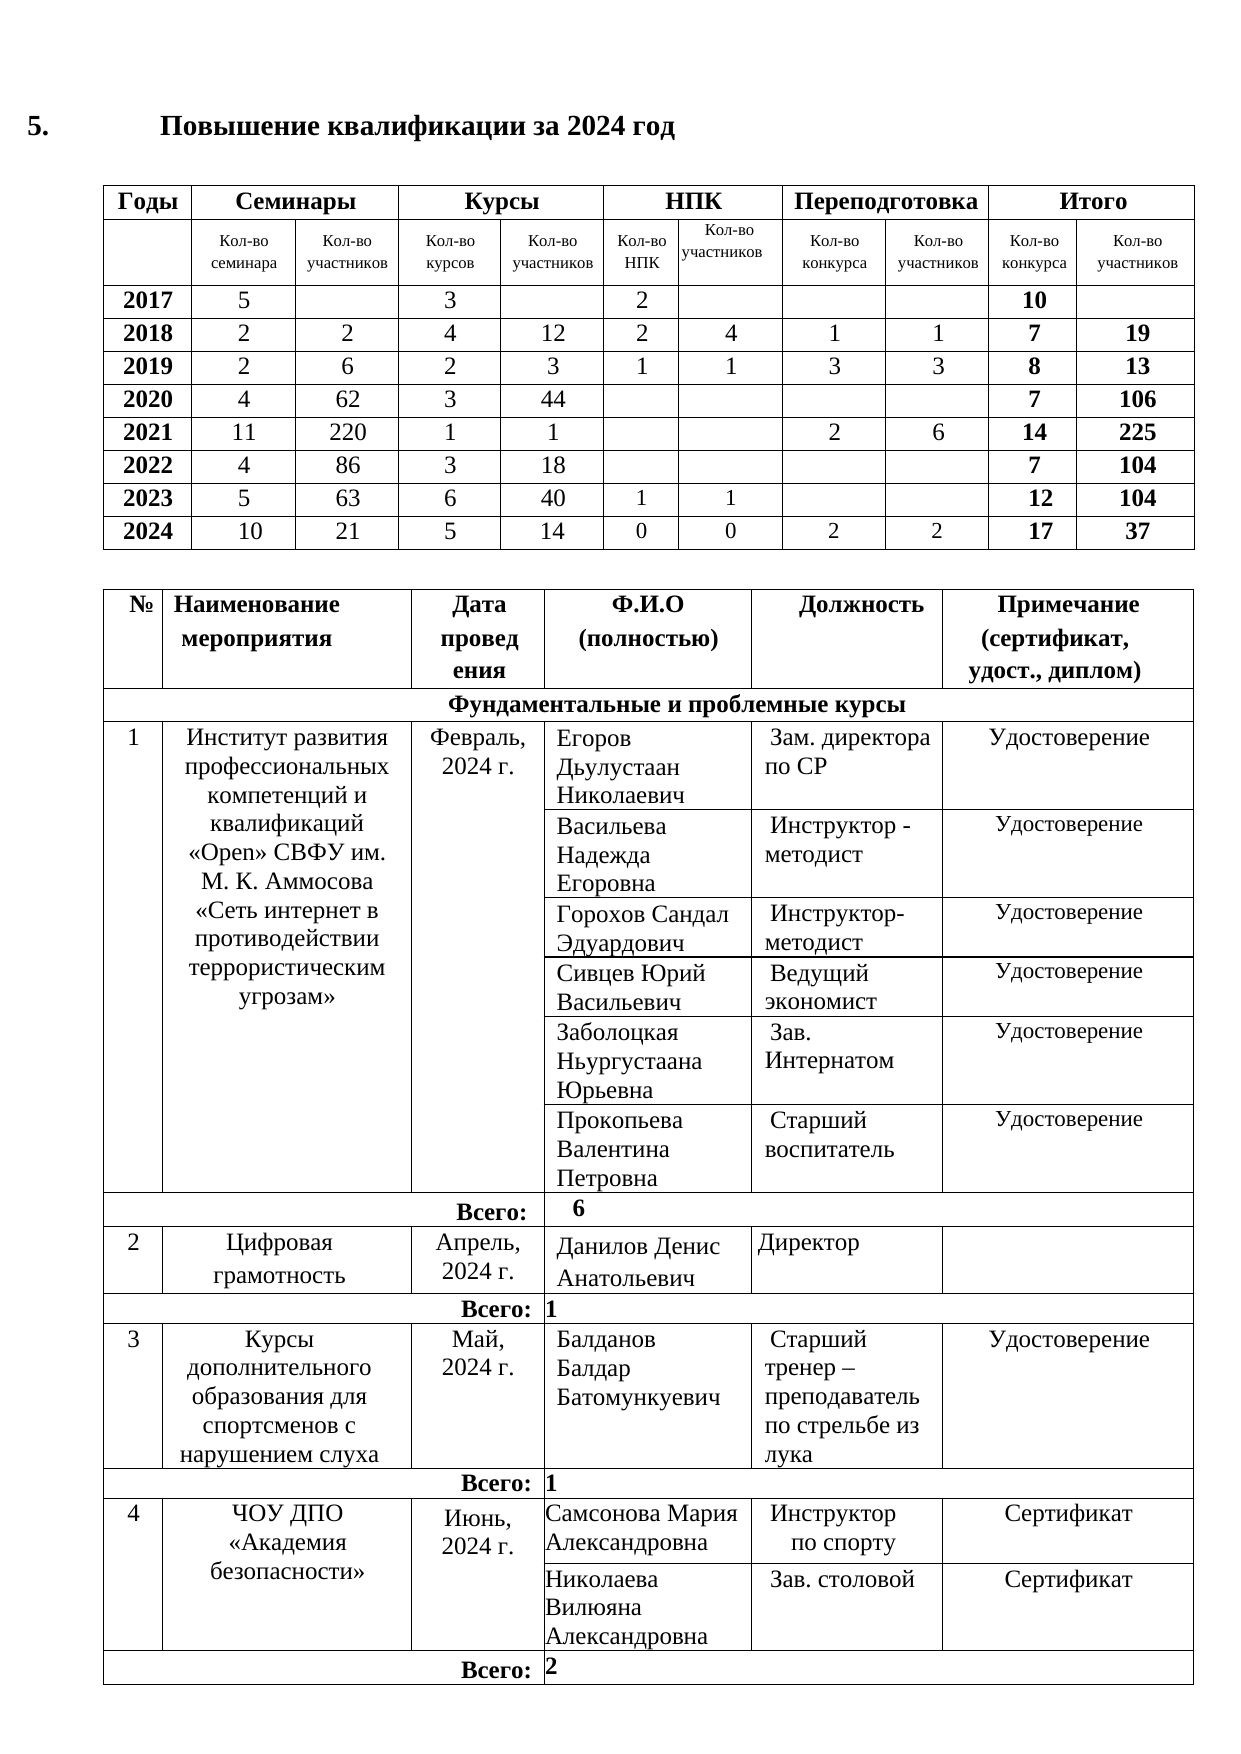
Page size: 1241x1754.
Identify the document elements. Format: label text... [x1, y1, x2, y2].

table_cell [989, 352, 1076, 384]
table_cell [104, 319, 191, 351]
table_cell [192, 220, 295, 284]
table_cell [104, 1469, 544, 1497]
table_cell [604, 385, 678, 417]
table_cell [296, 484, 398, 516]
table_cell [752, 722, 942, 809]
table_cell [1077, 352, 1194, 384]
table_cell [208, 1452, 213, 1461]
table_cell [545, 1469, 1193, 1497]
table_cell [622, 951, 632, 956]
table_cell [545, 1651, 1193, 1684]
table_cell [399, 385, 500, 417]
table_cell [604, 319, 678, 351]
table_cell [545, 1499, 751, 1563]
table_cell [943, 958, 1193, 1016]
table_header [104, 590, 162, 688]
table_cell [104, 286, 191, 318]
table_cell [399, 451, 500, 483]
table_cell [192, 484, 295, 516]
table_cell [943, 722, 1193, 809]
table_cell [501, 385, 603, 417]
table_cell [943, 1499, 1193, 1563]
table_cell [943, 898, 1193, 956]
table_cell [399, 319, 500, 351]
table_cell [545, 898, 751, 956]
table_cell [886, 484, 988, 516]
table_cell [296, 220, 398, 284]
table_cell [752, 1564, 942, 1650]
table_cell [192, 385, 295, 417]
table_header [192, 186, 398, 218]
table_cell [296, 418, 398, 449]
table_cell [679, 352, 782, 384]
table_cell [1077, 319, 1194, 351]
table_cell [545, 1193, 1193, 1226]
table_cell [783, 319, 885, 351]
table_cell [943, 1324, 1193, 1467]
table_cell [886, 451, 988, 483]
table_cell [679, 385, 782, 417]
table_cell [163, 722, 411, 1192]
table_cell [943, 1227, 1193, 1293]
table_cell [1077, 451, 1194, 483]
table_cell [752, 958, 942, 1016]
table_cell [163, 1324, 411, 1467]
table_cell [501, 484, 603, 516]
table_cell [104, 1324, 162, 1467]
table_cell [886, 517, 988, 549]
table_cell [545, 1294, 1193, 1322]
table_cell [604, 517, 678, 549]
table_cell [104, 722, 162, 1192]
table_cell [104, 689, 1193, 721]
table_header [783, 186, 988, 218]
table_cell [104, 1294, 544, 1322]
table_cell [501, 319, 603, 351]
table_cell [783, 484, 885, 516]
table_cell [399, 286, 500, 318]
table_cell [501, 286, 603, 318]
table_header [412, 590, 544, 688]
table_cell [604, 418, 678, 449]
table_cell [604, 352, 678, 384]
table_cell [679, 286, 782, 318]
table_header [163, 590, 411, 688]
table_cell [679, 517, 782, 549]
subtitle Повышение квалификации за 2024 год [27, 108, 1238, 142]
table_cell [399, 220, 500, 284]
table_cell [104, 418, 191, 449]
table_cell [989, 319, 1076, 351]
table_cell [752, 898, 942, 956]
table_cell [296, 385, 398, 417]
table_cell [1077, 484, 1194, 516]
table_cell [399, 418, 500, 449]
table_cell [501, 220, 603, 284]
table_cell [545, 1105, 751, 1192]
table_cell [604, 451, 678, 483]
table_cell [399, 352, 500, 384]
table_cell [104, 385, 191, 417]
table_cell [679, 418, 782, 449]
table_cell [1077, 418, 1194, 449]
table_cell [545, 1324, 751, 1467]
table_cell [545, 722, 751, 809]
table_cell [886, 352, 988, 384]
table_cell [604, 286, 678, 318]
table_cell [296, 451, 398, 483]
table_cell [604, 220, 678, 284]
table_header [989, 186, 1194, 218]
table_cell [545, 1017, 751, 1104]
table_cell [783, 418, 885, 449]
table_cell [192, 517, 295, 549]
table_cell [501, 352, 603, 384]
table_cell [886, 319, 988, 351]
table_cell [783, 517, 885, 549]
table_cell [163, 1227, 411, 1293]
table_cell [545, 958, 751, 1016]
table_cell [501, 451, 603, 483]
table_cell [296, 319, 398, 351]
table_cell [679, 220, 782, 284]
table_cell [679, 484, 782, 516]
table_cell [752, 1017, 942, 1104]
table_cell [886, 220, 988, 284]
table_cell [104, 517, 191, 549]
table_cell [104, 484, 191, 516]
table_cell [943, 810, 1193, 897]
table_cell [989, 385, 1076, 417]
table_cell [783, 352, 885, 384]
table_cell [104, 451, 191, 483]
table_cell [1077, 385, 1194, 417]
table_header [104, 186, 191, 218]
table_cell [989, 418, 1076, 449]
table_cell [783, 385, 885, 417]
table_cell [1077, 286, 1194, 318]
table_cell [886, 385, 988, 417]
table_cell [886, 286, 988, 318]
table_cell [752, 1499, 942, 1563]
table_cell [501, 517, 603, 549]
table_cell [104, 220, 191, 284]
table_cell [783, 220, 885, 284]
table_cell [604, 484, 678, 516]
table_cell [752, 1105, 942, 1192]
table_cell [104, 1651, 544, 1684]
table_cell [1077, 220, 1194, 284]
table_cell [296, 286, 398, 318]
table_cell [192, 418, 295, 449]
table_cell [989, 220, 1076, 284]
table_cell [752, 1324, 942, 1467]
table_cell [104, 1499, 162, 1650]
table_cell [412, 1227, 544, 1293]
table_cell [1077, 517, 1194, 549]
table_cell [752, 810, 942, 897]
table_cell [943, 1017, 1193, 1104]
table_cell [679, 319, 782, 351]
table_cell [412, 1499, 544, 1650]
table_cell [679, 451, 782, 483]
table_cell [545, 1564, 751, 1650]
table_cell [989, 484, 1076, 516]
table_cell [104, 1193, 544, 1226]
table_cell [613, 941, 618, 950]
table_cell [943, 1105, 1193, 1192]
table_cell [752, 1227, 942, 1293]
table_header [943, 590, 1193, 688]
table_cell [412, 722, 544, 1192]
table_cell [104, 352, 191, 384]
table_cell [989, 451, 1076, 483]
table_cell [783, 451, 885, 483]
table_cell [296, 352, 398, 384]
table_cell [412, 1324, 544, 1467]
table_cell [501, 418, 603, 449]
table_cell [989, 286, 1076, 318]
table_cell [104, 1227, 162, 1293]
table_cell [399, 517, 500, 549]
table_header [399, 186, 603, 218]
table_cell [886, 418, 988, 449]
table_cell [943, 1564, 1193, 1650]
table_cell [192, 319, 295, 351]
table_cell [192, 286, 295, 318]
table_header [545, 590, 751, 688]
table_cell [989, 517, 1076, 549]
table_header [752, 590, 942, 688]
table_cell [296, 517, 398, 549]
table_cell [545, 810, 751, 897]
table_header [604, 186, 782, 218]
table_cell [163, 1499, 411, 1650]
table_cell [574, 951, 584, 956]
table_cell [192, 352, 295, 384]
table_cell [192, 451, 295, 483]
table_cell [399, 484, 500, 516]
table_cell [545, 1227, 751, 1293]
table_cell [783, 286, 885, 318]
